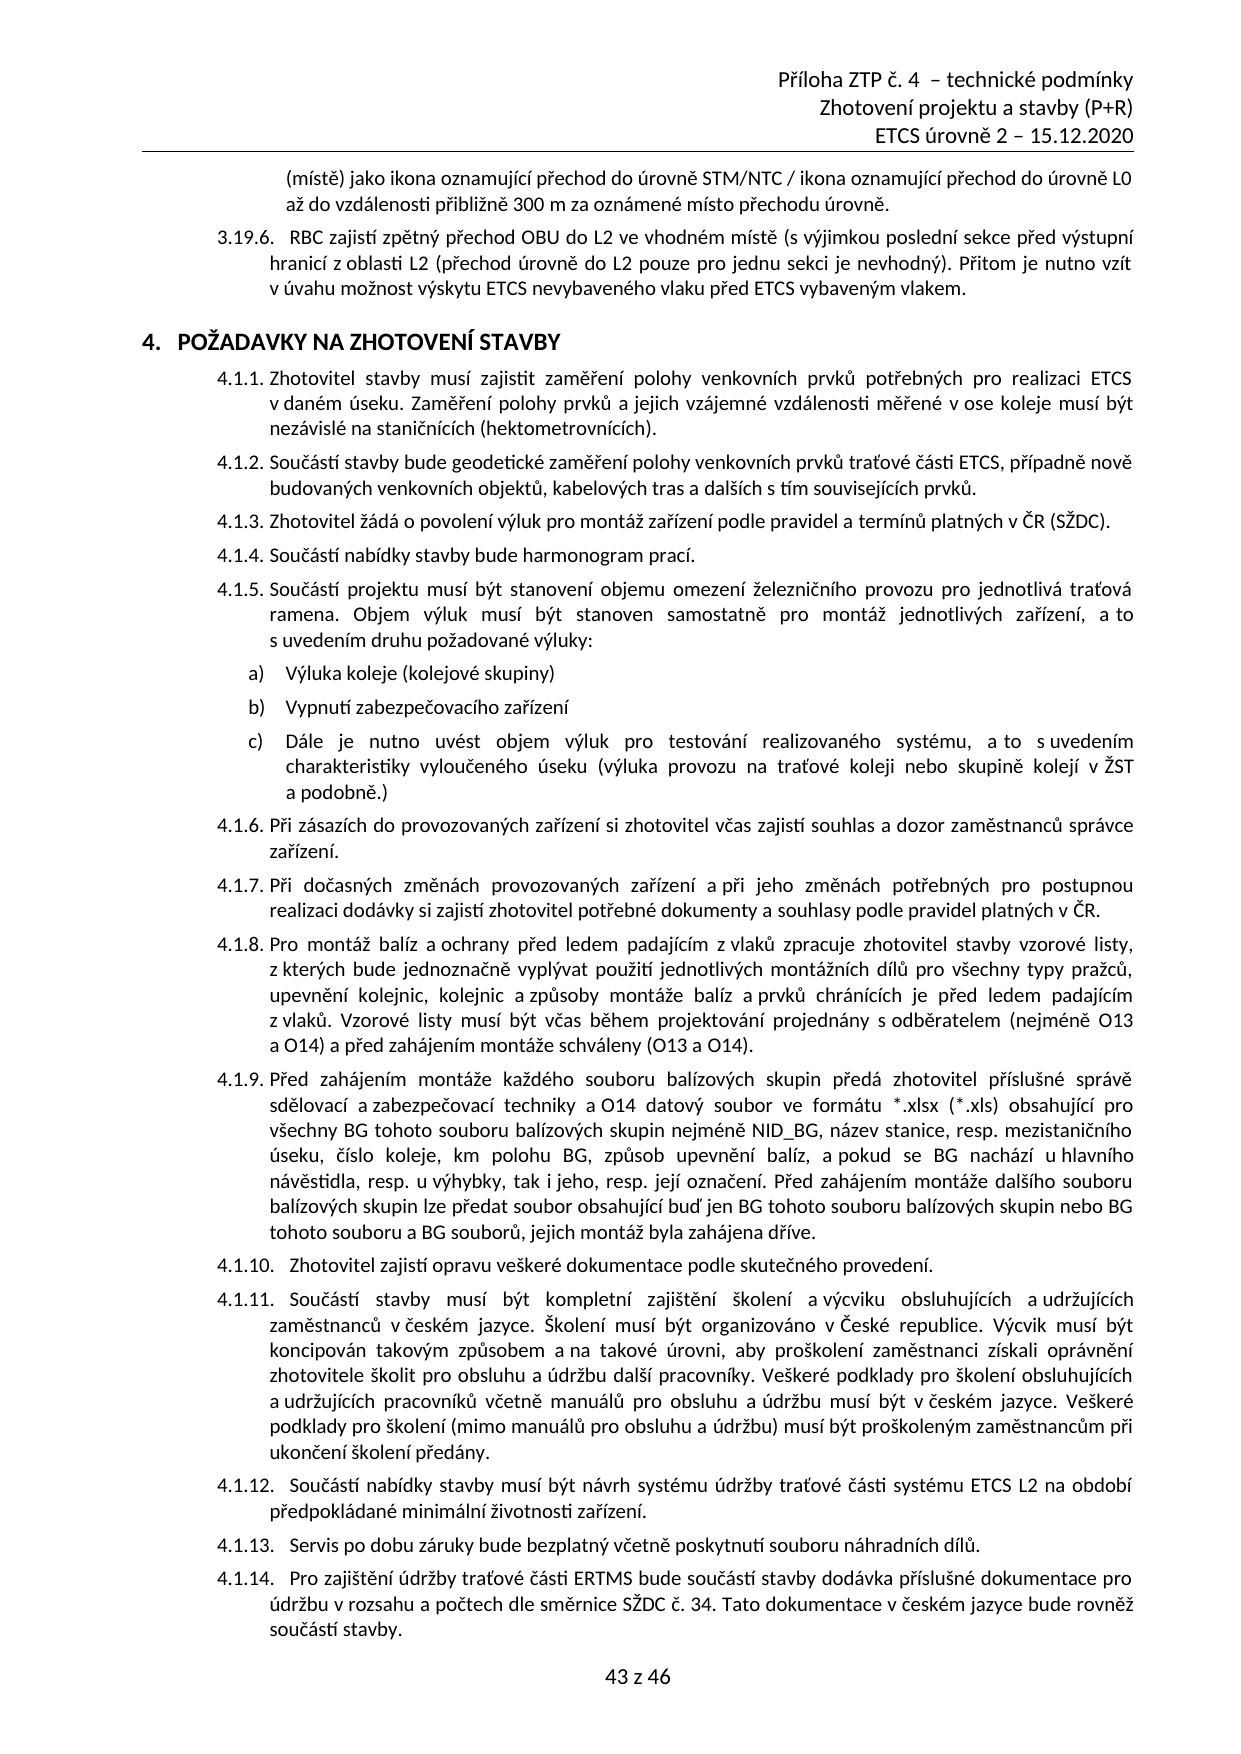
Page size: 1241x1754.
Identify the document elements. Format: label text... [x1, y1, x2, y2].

text Při dočasných změnách provozovaných zařízení a při jeho změnách potřebných pro postupnou realizaci dodávky si zajistí zhotovitel potřebné dokumenty a souhlasy podle pravidel platných v ČR. [217, 872, 1134, 923]
text RBC zajistí zpětný přechod OBU do L2 ve vhodném místě (s výjimkou poslední sekce před výstupní hranicí z oblasti L2 (přechod úrovně do L2 pouze pro jednu sekci je nevhodný). Přitom je nutno vzít v úvahu možnost výskytu ETCS nevybaveného vlaku před ETCS vybaveným vlakem. [217, 224, 1134, 301]
text Požadavky na ZHOTOVENÍ STAVBY [142, 326, 1134, 356]
text Dále je nutno uvést objem výluk pro testování realizovaného systému, a to s uvedením charakteristiky vyloučeného úseku (výluka provozu na traťové koleji nebo skupině kolejí v ŽST a podobně.) [248, 728, 1134, 804]
list Výluka koleje (kolejové skupiny) [248, 661, 1134, 686]
text Před zahájením montáže každého souboru balízových skupin předá zhotovitel příslušné správě sdělovací a zabezpečovací techniky a O14 datový soubor ve formátu *.xlsx (*.xls) obsahující pro všechny BG tohoto souboru balízových skupin nejméně NID_BG, název stanice, resp. mezistaničního úseku, číslo koleje, km polohu BG, způsob upevnění balíz, a pokud se BG nachází u hlavního návěstidla, resp. u výhybky, tak i jeho, resp. její označení. Před zahájením montáže dalšího souboru balízových skupin lze předat soubor obsahující buď jen BG tohoto souboru balízových skupin nebo BG tohoto souboru a BG souborů, jejich montáž byla zahájena dříve. [217, 1066, 1134, 1244]
text Součástí stavby musí být kompletní zajištění školení a výcviku obsluhujících a udržujících zaměstnanců v českém jazyce. Školení musí být organizováno v České republice. Výcvik musí být koncipován takovým způsobem a na takové úrovni, aby proškolení zaměstnanci získali oprávnění zhotovitele školit pro obsluhu a údržbu další pracovníky. Veškeré podklady pro školení obsluhujících a udržujících pracovníků včetně manuálů pro obsluhu a údržbu musí být v českém jazyce. Veškeré podklady pro školení (mimo manuálů pro obsluhu a údržbu) musí být proškoleným zaměstnancům při ukončení školení předány. [217, 1286, 1134, 1464]
text Součástí nabídky stavby bude harmonogram prací. [217, 542, 1134, 568]
text Pro zajištění údržby traťové části ERTMS bude součástí stavby dodávka příslušné dokumentace pro údržbu v rozsahu a počtech dle směrnice SŽDC č. 34. Tato dokumentace v českém jazyce bude rovněž součástí stavby. [217, 1566, 1134, 1642]
text Vypnutí zabezpečovacího zařízení [248, 694, 1134, 720]
text Servis po dobu záruky bude bezplatný včetně poskytnutí souboru náhradních dílů. [217, 1532, 1134, 1557]
text Při zásazích do provozovaných zařízení si zhotovitel včas zajistí souhlas a dozor zaměstnanců správce zařízení. [217, 813, 1134, 863]
text Součástí projektu musí být stanovení objemu omezení železničního provozu pro jednotlivá traťová ramena. Objem výluk musí být stanoven samostatně pro montáž jednotlivých zařízení, a to s uvedením druhu požadované výluky: [217, 576, 1134, 652]
text Součástí stavby bude geodetické zaměření polohy venkovních prvků traťové části ETCS, případně nově budovaných venkovních objektů, kabelových tras a dalších s tím souvisejících prvků. [217, 449, 1134, 500]
text Pro montáž balíz a ochrany před ledem padajícím z vlaků zpracuje zhotovitel stavby vzorové listy, z kterých bude jednoznačně vyplývat použití jednotlivých montážních dílů pro všechny typy pražců, upevnění kolejnic, kolejnic a způsoby montáže balíz a prvků chránících je před ledem padajícím z vlaků. Vzorové listy musí být včas během projektování projednány s odběratelem (nejméně O13 a O14) a před zahájením montáže schváleny (O13 a O14). [217, 931, 1134, 1058]
text Zhotovitel stavby musí zajistit zaměření polohy venkovních prvků potřebných pro realizaci ETCS v daném úseku. Zaměření polohy prvků a jejich vzájemné vzdálenosti měřené v ose koleje musí být nezávislé na staničnících (hektometrovnících). [217, 365, 1134, 441]
text Součástí nabídky stavby musí být návrh systému údržby traťové části systému ETCS L2 na období předpokládané minimální životnosti zařízení. [217, 1473, 1134, 1523]
text Zhotovitel žádá o povolení výluk pro montáž zařízení podle pravidel a termínů platných v ČR (SŽDC). [217, 508, 1134, 534]
text Zhotovitel zajistí opravu veškeré dokumentace podle skutečného provedení. [217, 1253, 1134, 1278]
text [248, 165, 1134, 216]
